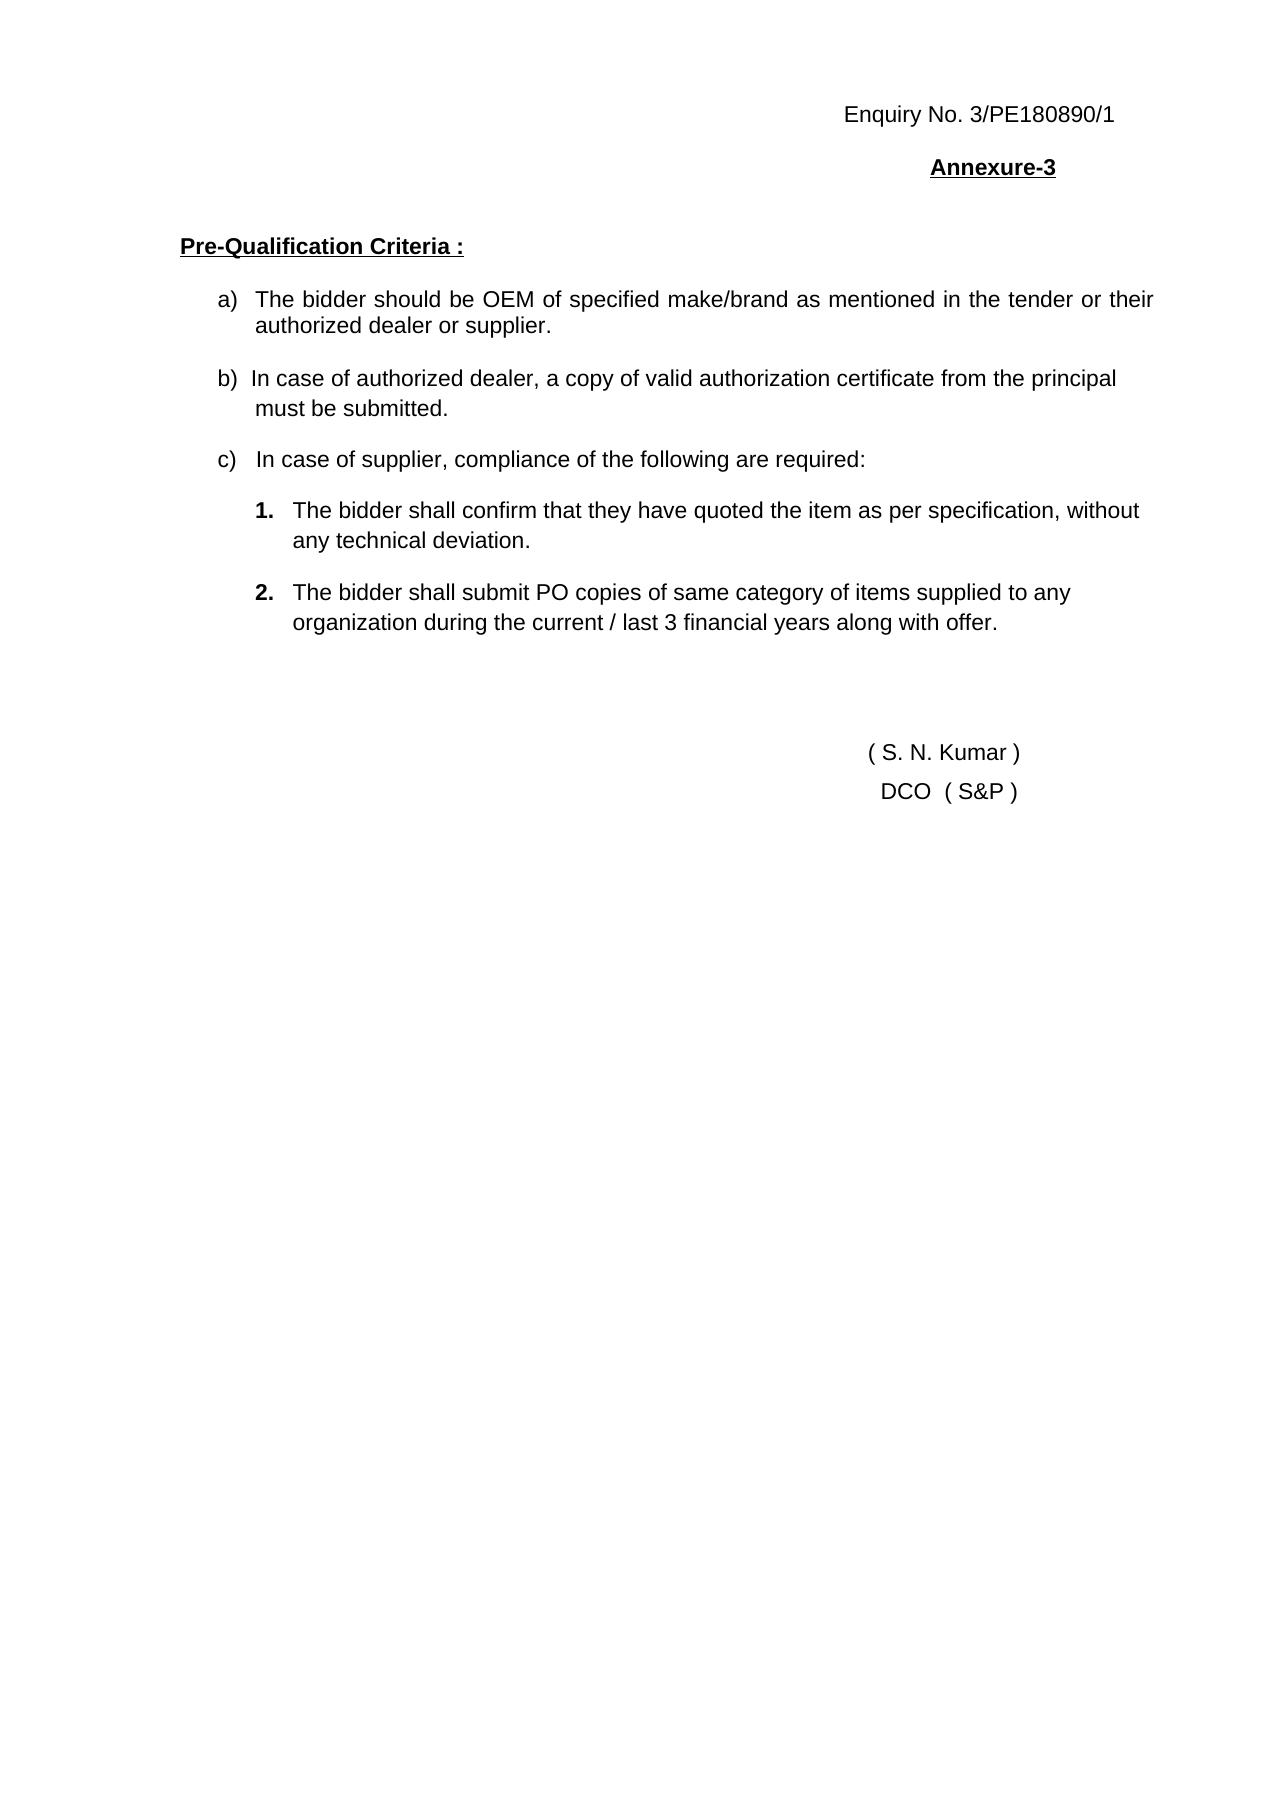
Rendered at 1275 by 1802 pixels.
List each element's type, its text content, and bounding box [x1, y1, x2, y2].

text ( S. N. Kumar ) [180, 739, 1155, 765]
text Enquiry No. 3/PE180890/1 [180, 101, 1155, 128]
text Pre-Qualification Criteria : [180, 233, 1155, 259]
text c) In case of supplier, compliance of the following are required: [217, 446, 1155, 472]
text b) In case of authorized dealer, a copy of valid authorization certificate from the principal must be submitted. [217, 365, 1155, 421]
text Annexure-3 [855, 154, 1155, 180]
list The bidder shall confirm that they have quoted the item as per specification, without any technical deviation. [255, 497, 1155, 554]
list The bidder should be OEM of specified make/brand as mentioned in the tender or their authorized dealer or supplier. [217, 286, 1155, 338]
list The bidder shall submit PO copies of same category of items supplied to any organization during the current / last 3 financial years along with offer. [255, 578, 1155, 635]
text DCO ( S&P ) [180, 778, 1155, 804]
